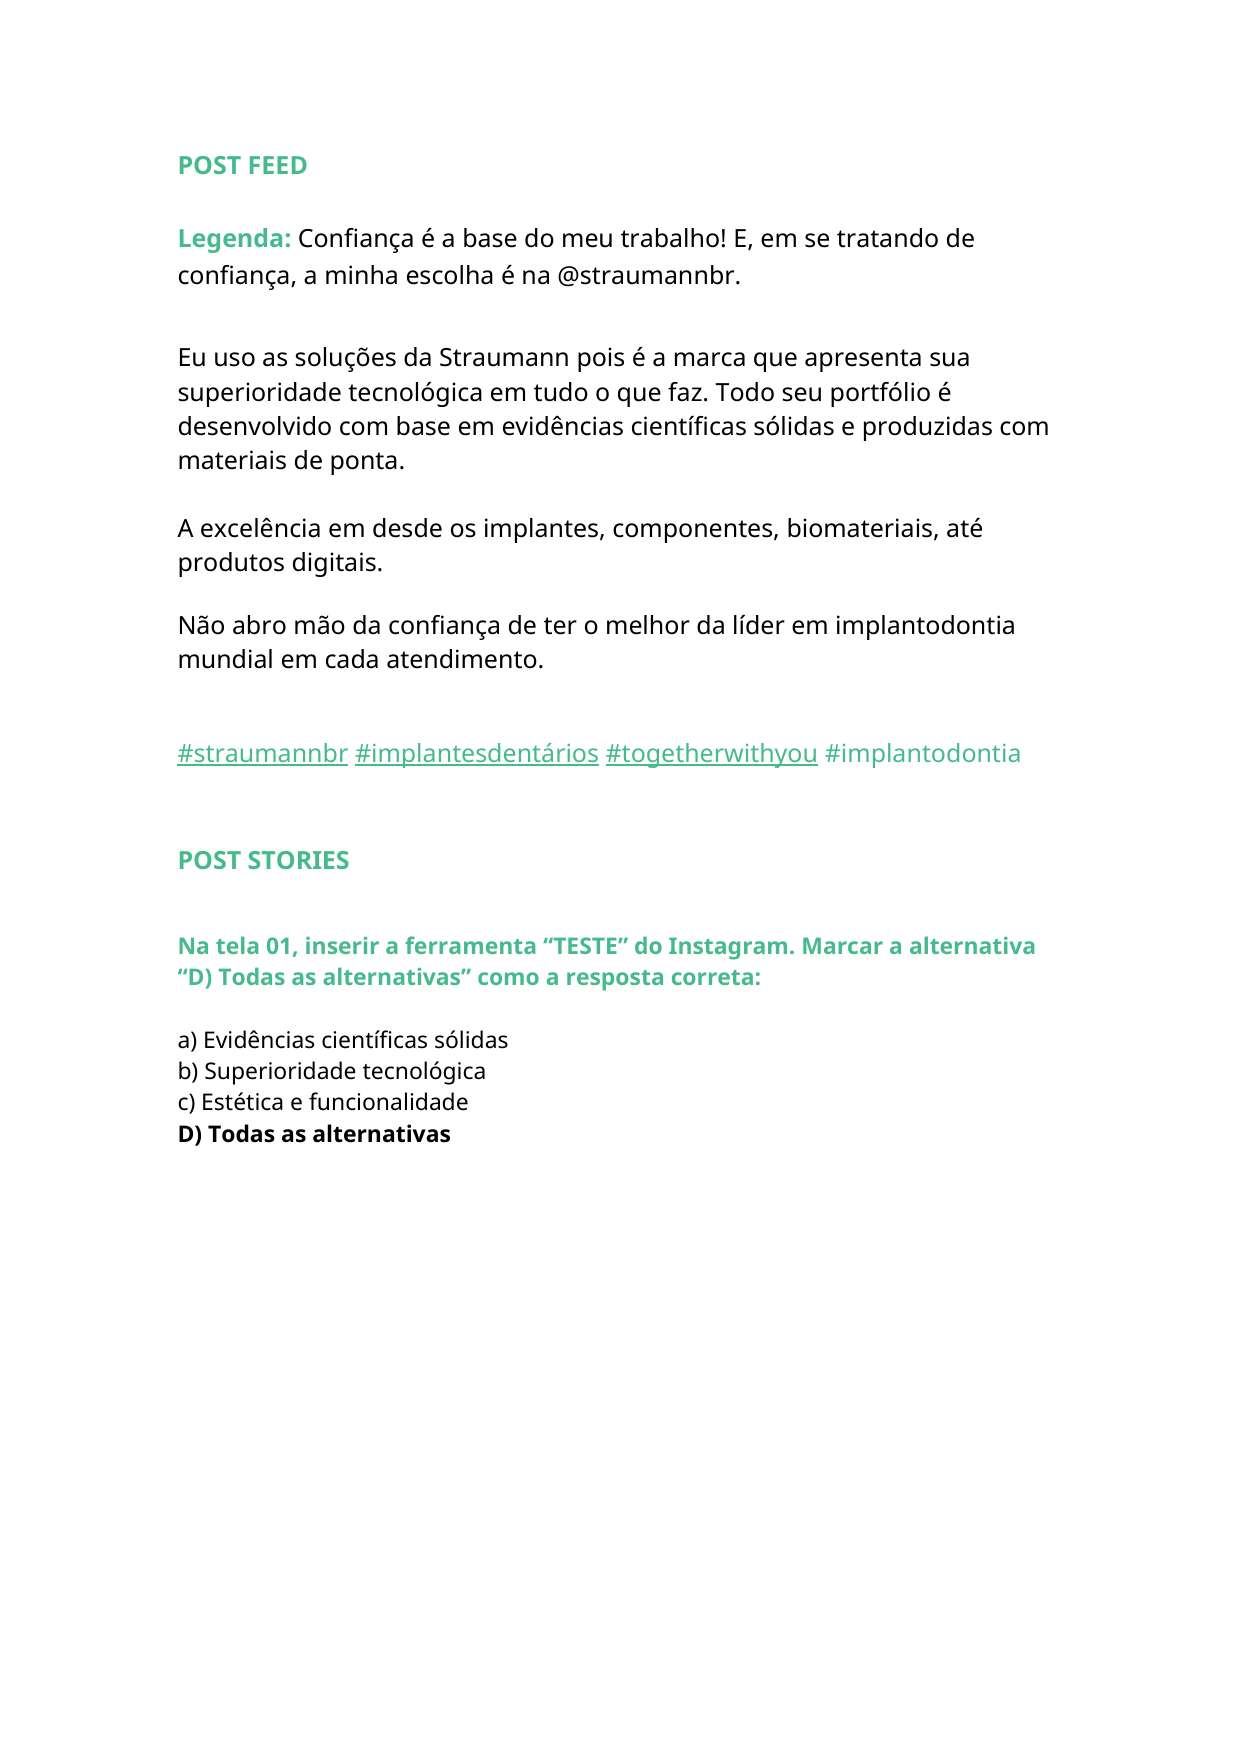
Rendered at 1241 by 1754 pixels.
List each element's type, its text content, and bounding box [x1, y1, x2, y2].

text Não abro mão da confiança de ter o melhor da líder em implantodontia mundial em cada atendimento. [177, 607, 1063, 675]
text POST FEED Legenda: Confiança é a base do meu trabalho! E, em se tratando de confiança, a minha escolha é na @straumannbr. [177, 148, 1063, 292]
text Eu uso as soluções da Straumann pois é a marca que apresenta sua superioridade tecnológica em tudo o que faz. Todo seu portfólio é desenvolvido com base em evidências científicas sólidas e produzidas com materiais de ponta. [177, 340, 1063, 476]
text Na tela 01, inserir a ferramenta “TESTE” do Instagram. Marcar a alternativa “D) Todas as alternativas” como a resposta correta: [177, 930, 1063, 992]
text POST STORIES [177, 842, 1063, 877]
text A excelência em desde os implantes, componentes, biomateriais, até produtos digitais. [177, 510, 1063, 578]
text #straumannbr #implantesdentários #togetherwithyou #implantodontia [177, 704, 1063, 770]
text a) Evidências científicas sólidas b) Superioridade tecnológica c) Estética e funcionalidade D) Todas as alternativas [177, 992, 1063, 1149]
